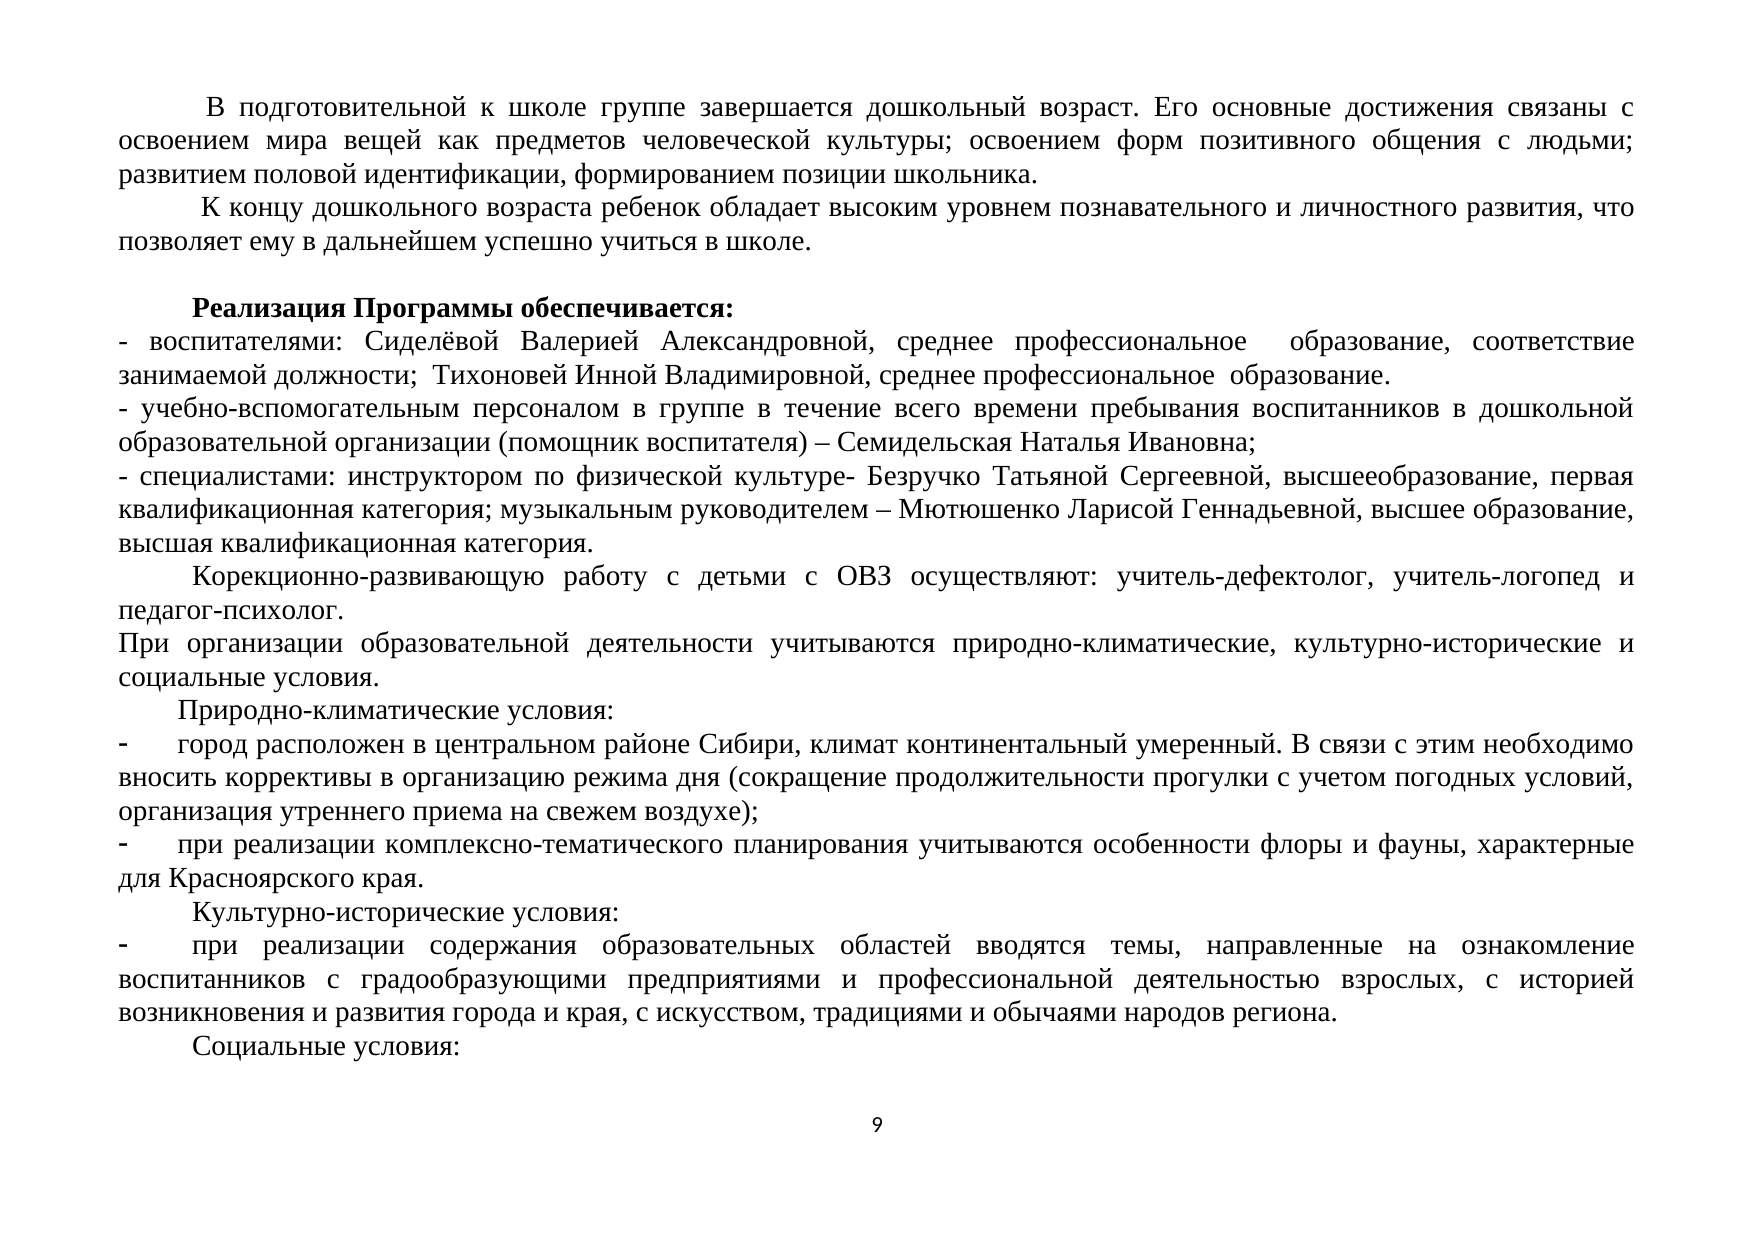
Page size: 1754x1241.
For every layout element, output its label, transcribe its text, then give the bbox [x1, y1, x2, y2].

text - учебно-вспомогательным персоналом в группе в течение всего времени пребывания воспитанников в дошкольной образовательной организации (помощник воспитателя) – Семидельская Наталья Ивановна; [118, 391, 1636, 458]
text Природно-климатические условия: [118, 692, 1636, 726]
text При организации образовательной деятельности учитываются природно-климатические, культурно-исторические и социальные условия. [118, 625, 1636, 692]
text К концу дошкольного возраста ребенок обладает высоким уровнем познавательного и личностного развития, что позволяет ему в дальнейшем успешно учиться в школе. [118, 189, 1636, 256]
text - специалистами: инструктором по физической культуре- Безручко Татьяной Сергеевной, высшееобразование, первая квалификационная категория; музыкальным руководителем – Мютюшенко Ларисой Геннадьевной, высшее образование, высшая квалификационная категория. [118, 458, 1636, 558]
list город расположен в центральном районе Сибири, климат континентальный умеренный. В связи с этим необходимо вносить коррективы в организацию режима дня (сокращение продолжительности прогулки с учетом погодных условий, организация утреннего приема на свежем воздухе); [118, 726, 1636, 827]
list при реализации комплексно-тематического планирования учитываются особенности флоры и фауны, характерные для Красноярского края. [118, 827, 1636, 894]
list при реализации содержания образовательных областей вводятся темы, направленные на ознакомление воспитанников с градообразующими предприятиями и профессиональной деятельностью взрослых, с историей возникновения и развития города и края, с искусством, традициями и обычаями народов региона. [118, 927, 1636, 1028]
text В подготовительной к школе группе завершается дошкольный возраст. Его основные достижения связаны с освоением мира вещей как предметов человеческой культуры; освоением форм позитивного общения с людьми; развитием половой идентификации, формированием позиции школьника. [118, 89, 1636, 189]
text Культурно-исторические условия: [118, 894, 1636, 927]
text - воспитателями: Сиделёвой Валерией Александровной, среднее профессиональное образование, соответствие занимаемой должности; Тихоновей Инной Владимировной, среднее профессиональное образование. [118, 323, 1636, 391]
text Социальные условия: [118, 1028, 1636, 1062]
text Корекционно-развивающую работу с детьми с ОВЗ осуществляют: учитель-дефектолог, учитель-логопед и педагог-психолог. [118, 558, 1636, 625]
text Реализация Программы обеспечивается: [118, 290, 1636, 323]
